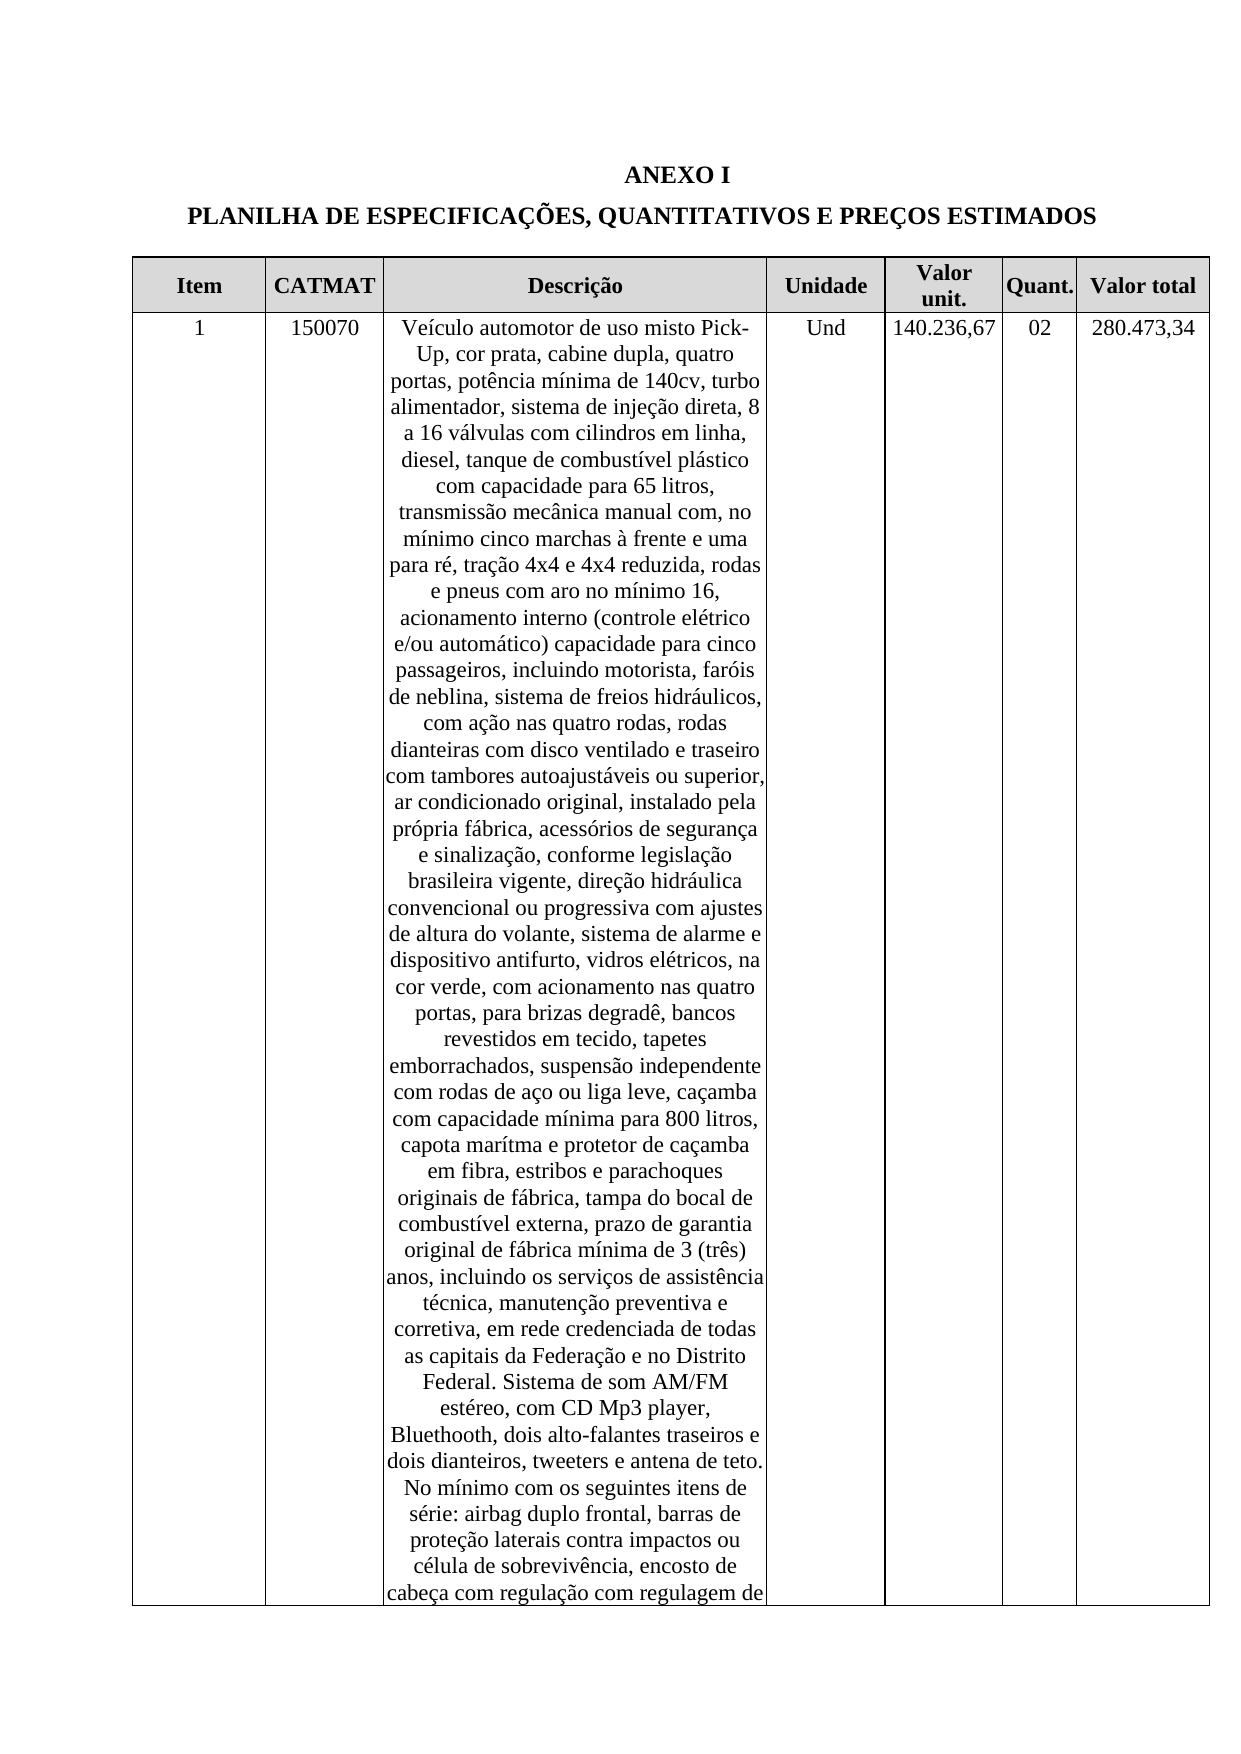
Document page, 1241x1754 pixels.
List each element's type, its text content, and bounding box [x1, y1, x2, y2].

text PLANILHA DE ESPECIFICAÇÕES, QUANTITATIVOS E PREÇOS ESTIMADOS [177, 201, 1107, 230]
table_header CATMAT [266, 258, 383, 312]
table_header Valor unit. [886, 258, 1002, 312]
table_cell Und [767, 313, 884, 1605]
text ANEXO I [247, 160, 1107, 189]
table_cell 150070 [266, 313, 383, 1605]
table_cell 280.473,34 [1077, 313, 1209, 1605]
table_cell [384, 313, 766, 1605]
table_header Unidade [767, 258, 884, 312]
table_header Descrição [384, 258, 766, 312]
table_header Valor total [1077, 258, 1209, 312]
table_cell 02 [1003, 313, 1076, 1605]
table_cell 140.236,67 [886, 313, 1002, 1605]
table_header Quant. [1003, 258, 1076, 312]
table_cell 1 [133, 313, 265, 1605]
table_header Item [133, 258, 265, 312]
